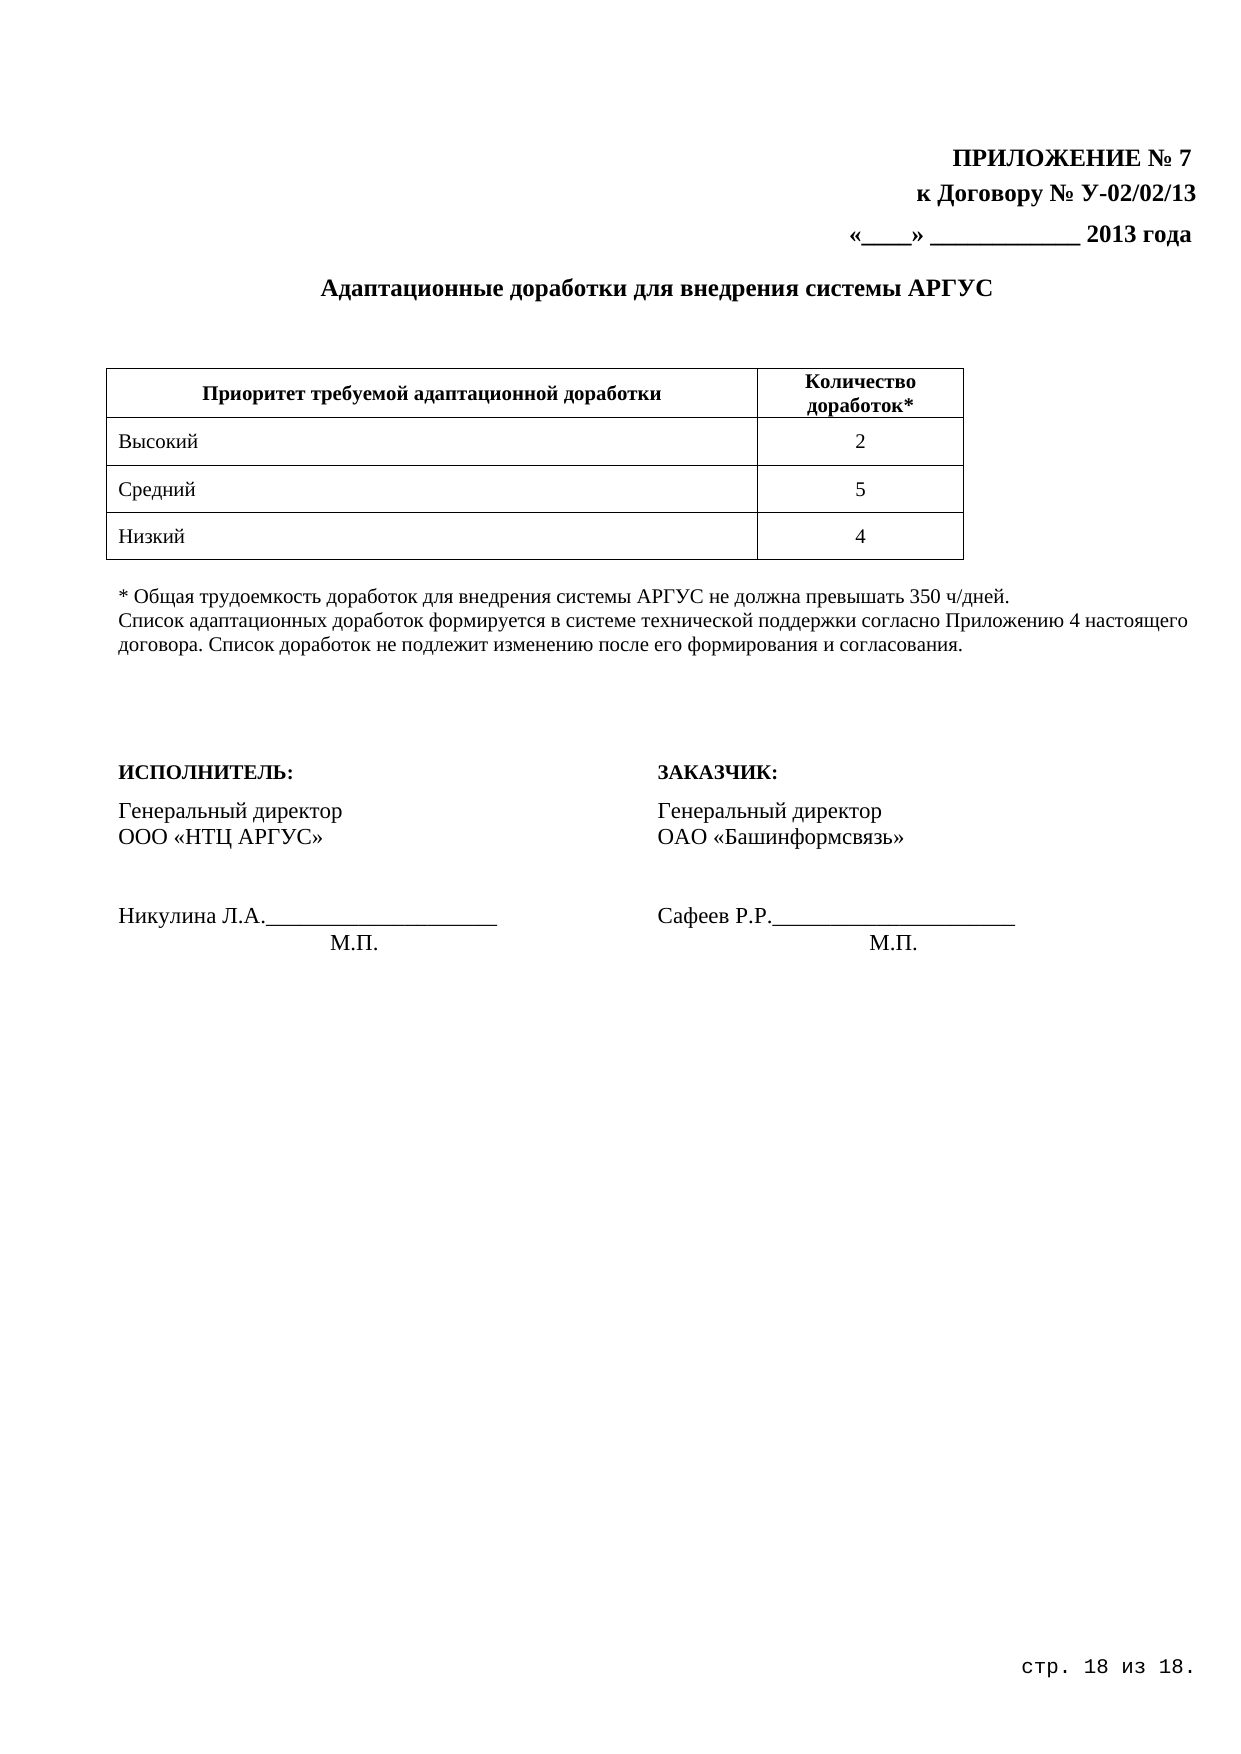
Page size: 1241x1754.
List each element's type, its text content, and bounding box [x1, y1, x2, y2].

text Адаптационные доработки для внедрения системы АРГУС [118, 273, 1196, 302]
table_cell Низкий [107, 513, 757, 559]
table_header Приоритет требуемой адаптационной доработки [107, 369, 757, 417]
table_cell 2 [758, 418, 963, 464]
table_cell Высокий [107, 418, 757, 464]
table_cell Средний [107, 466, 757, 512]
text «____» ____________ 2013 года [118, 219, 1191, 248]
text Список адаптационных доработок формируется в системе технической поддержки согласно Приложению 4 настоящего договора. Список доработок не подлежит изменению после его формирования и согласования. [118, 608, 1196, 656]
table_header ИСПОЛНИТЕЛЬ: Генеральный директор ООО «НТЦ АРГУС» Никулина Л.А.____________________ М.П. [107, 760, 646, 996]
text к Договору № У-02/02/13 [118, 178, 1196, 207]
table_cell 5 [758, 466, 963, 512]
table_header Количество доработок* [758, 369, 963, 417]
table_cell 4 [758, 513, 963, 559]
text * Общая трудоемкость доработок для внедрения системы АРГУС не должна превышать 350 ч/дней. [118, 584, 1196, 608]
table_header ЗАКАЗЧИК: Генеральный директор ОАО «Башинформсвязь» Сафеев Р.Р._____________________ М.П. [646, 760, 1096, 996]
subtitle Приложение № 7 [118, 143, 1191, 172]
